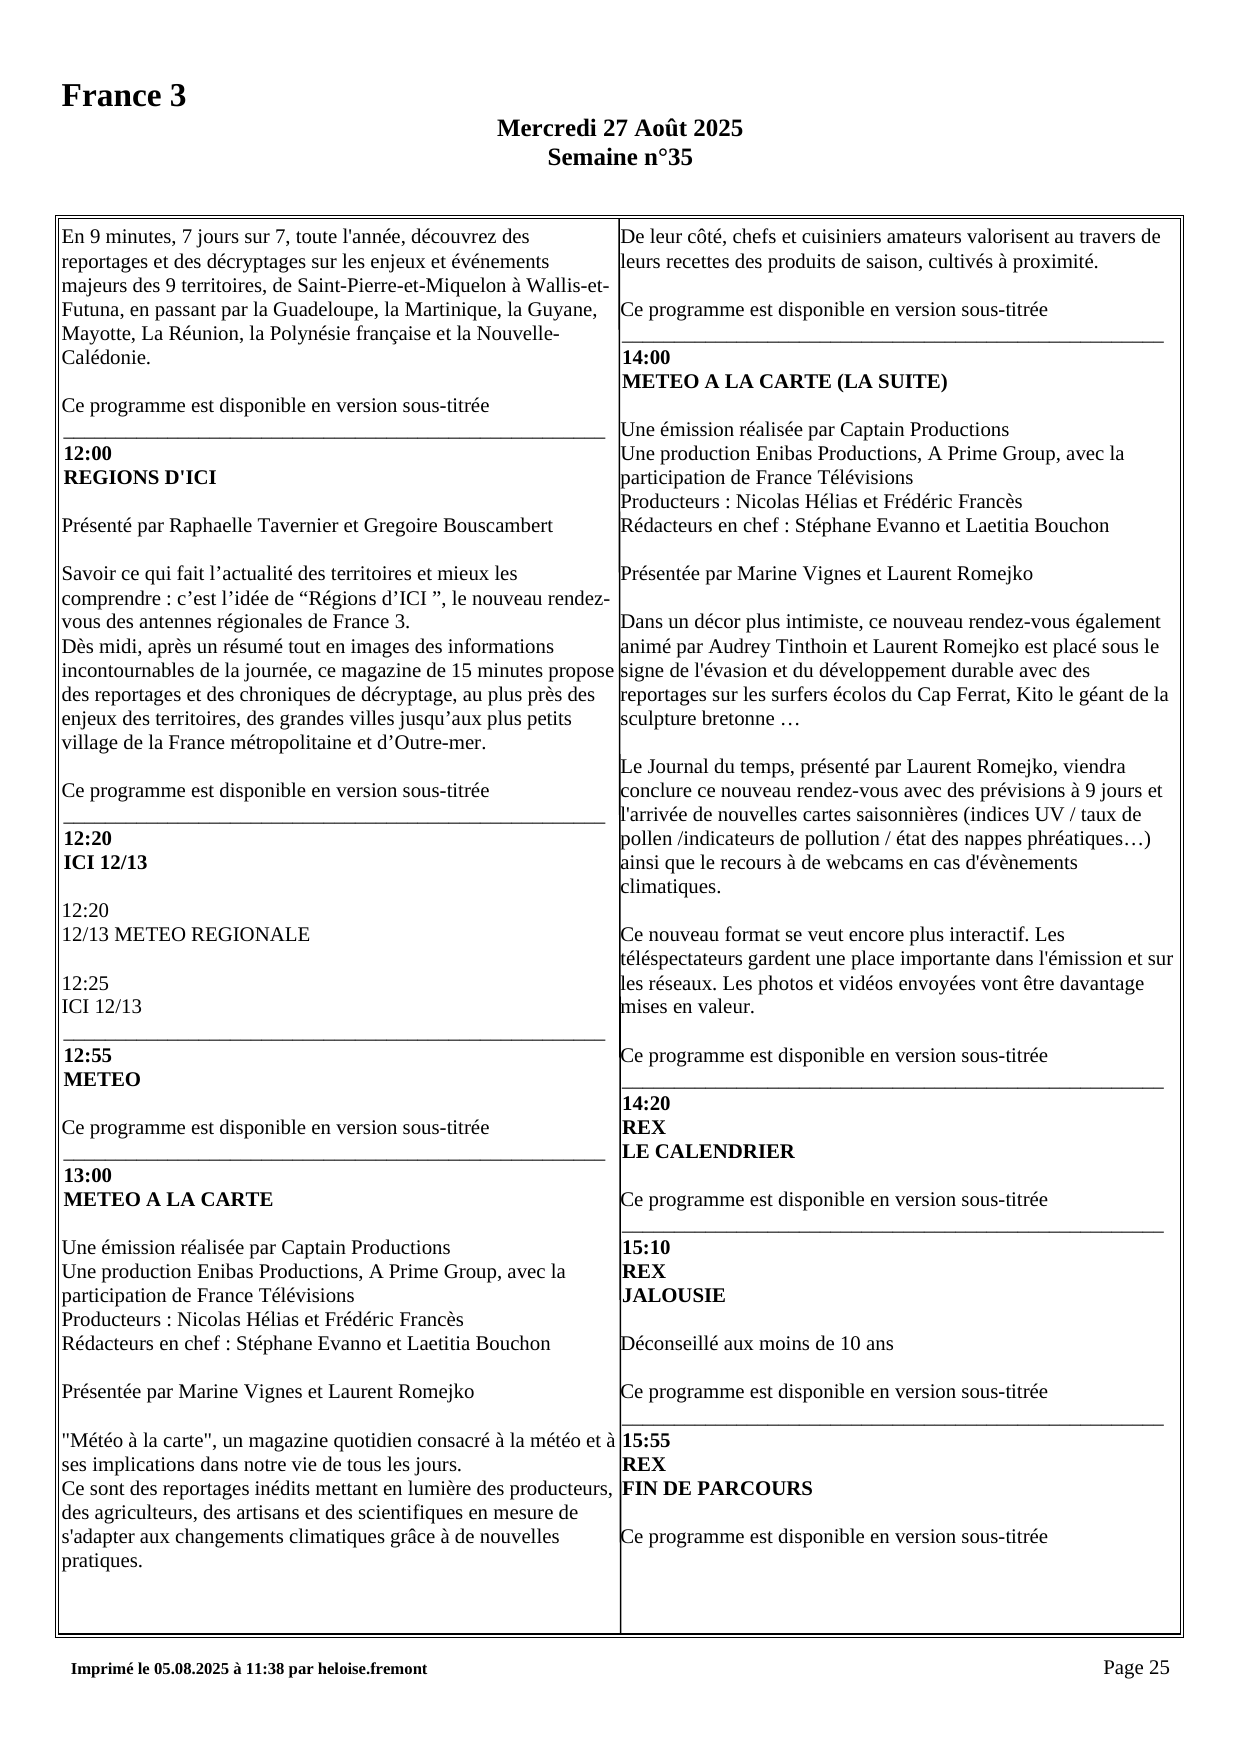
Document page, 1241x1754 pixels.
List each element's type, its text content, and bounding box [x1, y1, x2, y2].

text ICI 12/13 [63, 850, 620, 874]
text Une émission réalisée par Captain Productions Une production Enibas Productions, A Prime Group, avec la participation de France Télévisions Producteurs : Nicolas Hélias et Frédéric Francès Rédacteurs en chef : Stéphane Evanno et Laetitia Bouchon Présentée par Marine Vignes et Laurent Romejko Dans un décor plus intimiste, ce nouveau rendez-vous également animé par Audrey Tinthoin et Laurent Romejko est placé sous le signe de l'évasion et du développement durable avec des reportages sur les surfers écolos du Cap Ferrat, Kito le géant de la sculpture bretonne … Le Journal du temps, présenté par Laurent Romejko, viendra conclure ce nouveau rendez-vous avec des prévisions à 9 jours et l'arrivée de nouvelles cartes saisonnières (indices UV / taux de pollen /indicateurs de pollution / état des nappes phréatiques…) ainsi que le recours à de webcams en cas d'évènements climatiques. Ce nouveau format se veut encore plus interactif. Les téléspectateurs gardent une place importante dans l'émission et sur les réseaux. Les photos et vidéos envoyées vont être davantage mises en valeur. [620, 393, 1179, 1018]
text ____________________________________________________ [63, 1139, 620, 1163]
text Ce programme est disponible en version sous-titrée [61, 1115, 620, 1139]
text Une émission réalisée par Captain Productions Une production Enibas Productions, A Prime Group, avec la participation de France Télévisions Producteurs : Nicolas Hélias et Frédéric Francès Rédacteurs en chef : Stéphane Evanno et Laetitia Bouchon Présentée par Marine Vignes et Laurent Romejko "Météo à la carte", un magazine quotidien consacré à la météo et à ses implications dans notre vie de tous les jours. Ce sont des reportages inédits mettant en lumière des producteurs, des agriculteurs, des artisans et des scientifiques en mesure de s'adapter aux changements climatiques grâce à de nouvelles pratiques. [61, 1211, 620, 1596]
text Ce programme est disponible en version sous-titrée [61, 393, 620, 417]
text ____________________________________________________ [622, 321, 1179, 345]
text Ce programme est disponible en version sous-titrée [620, 1379, 1179, 1403]
text REX [622, 1452, 1179, 1476]
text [622, 1403, 1179, 1428]
text 13:00 [63, 1163, 620, 1187]
text REGIONS D'ICI [63, 465, 620, 489]
text REX [622, 1259, 1179, 1283]
text ____________________________________________________ [622, 1211, 1179, 1235]
text ____________________________________________________ [622, 1067, 1179, 1091]
text En 9 minutes, 7 jours sur 7, toute l'année, découvrez des reportages et des décryptages sur les enjeux et événements majeurs des 9 territoires, de Saint-Pierre-et-Miquelon à Wallis-et-Futuna, en passant par la Guadeloupe, la Martinique, la Guyane, Mayotte, La Réunion, la Polynésie française et la Nouvelle-Calédonie. [61, 224, 620, 393]
text REX [622, 1115, 1179, 1139]
text METEO [63, 1067, 620, 1091]
text ____________________________________________________ [63, 802, 620, 826]
text LE CALENDRIER [622, 1139, 1179, 1163]
text ____________________________________________________ [63, 1018, 620, 1043]
text 12:20 [63, 826, 620, 850]
text 12:00 [63, 441, 620, 465]
text ____________________________________________________ [63, 417, 620, 441]
text Ce programme est disponible en version sous-titrée [620, 1524, 1179, 1548]
text 14:20 [622, 1091, 1179, 1115]
text 15:10 [622, 1235, 1179, 1259]
text METEO A LA CARTE [63, 1187, 620, 1211]
text 14:00 [622, 345, 1179, 369]
text 15:55 [622, 1428, 1179, 1452]
text Ce programme est disponible en version sous-titrée [61, 778, 620, 802]
text Ce programme est disponible en version sous-titrée [620, 1043, 1179, 1067]
text METEO A LA CARTE (LA SUITE) [622, 369, 1179, 393]
text 12:20 12/13 METEO REGIONALE 12:25 ICI 12/13 [61, 874, 620, 1018]
text De leur côté, chefs et cuisiniers amateurs valorisent au travers de leurs recettes des produits de saison, cultivés à proximité. [620, 224, 1179, 273]
text JALOUSIE [622, 1283, 1179, 1307]
text Déconseillé aux moins de 10 ans [620, 1331, 1179, 1355]
text Ce programme est disponible en version sous-titrée [620, 297, 1179, 321]
text Ce programme est disponible en version sous-titrée [620, 1187, 1179, 1211]
text Présenté par Raphaelle Tavernier et Gregoire Bouscambert Savoir ce qui fait l’actualité des territoires et mieux les comprendre : c’est l’idée de “Régions d’ICI ”, le nouveau rendez-vous des antennes régionales de France 3. Dès midi, après un résumé tout en images des informations incontournables de la journée, ce magazine de 15 minutes propose des reportages et des chroniques de décryptage, au plus près des enjeux des territoires, des grandes villes jusqu’aux plus petits village de la France métropolitaine et d’Outre-mer. [61, 489, 620, 754]
text 12:55 [63, 1043, 620, 1067]
text FIN DE PARCOURS [622, 1476, 1179, 1500]
